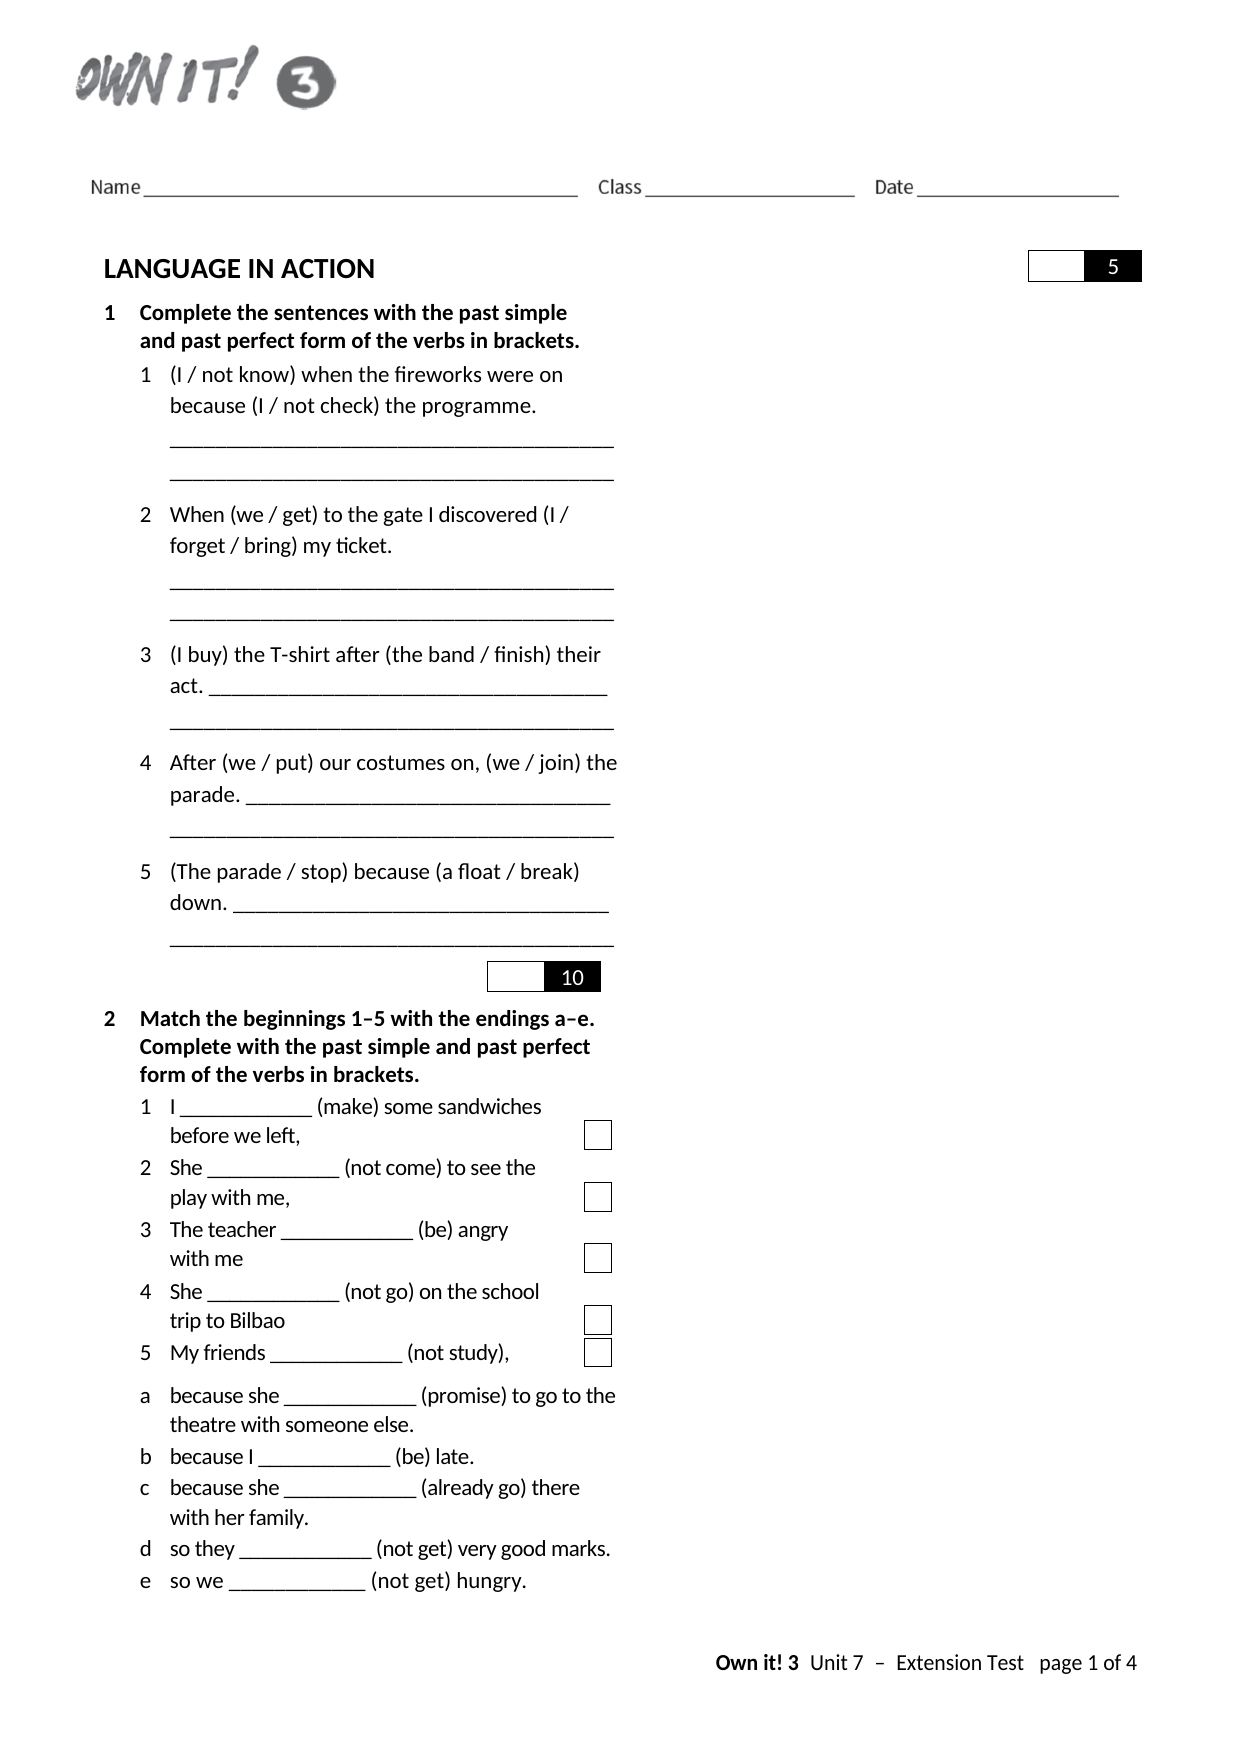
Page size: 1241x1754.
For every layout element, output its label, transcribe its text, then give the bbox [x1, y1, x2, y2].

text _______________________________________ [169, 453, 619, 484]
table_header [488, 962, 544, 991]
table_header 10 [545, 962, 600, 991]
text _______________________________________ [169, 702, 619, 733]
text 1 (I / not know) when the fireworks were on because (I / not check) the programme. _______________________________________ [139, 357, 619, 451]
text 2 When (we / get) to the gate I discovered (I / forget / bring) my ticket. [139, 497, 619, 559]
text 5 My friends ____________ (not study), [139, 1337, 611, 1367]
text 2 She ____________ (not come) to see the play with me, [139, 1152, 619, 1212]
text e so we ____________ (not get) hungry. [139, 1564, 619, 1594]
text a because she ____________ (promise) to go to the theatre with someone else. [139, 1380, 619, 1438]
table_header 5 [1086, 251, 1141, 281]
text ______________________________________________________________________________ [169, 562, 619, 624]
text 4 She ____________ (not go) on the school trip to Bilbao [139, 1276, 619, 1335]
text 1 Complete the sentences with the past simple and past perfect form of the verbs in brackets. [103, 298, 606, 354]
text 1 I ____________ (make) some sandwiches before we left, [139, 1091, 619, 1150]
table_header [1029, 251, 1084, 281]
text 4 After (we / put) our costumes on, (we / join) the parade. ________________________________ [139, 745, 619, 808]
text 5 (The parade / stop) because (a float / break) down. _________________________________ [139, 854, 619, 916]
text c because she ____________ (already go) there with her family. [139, 1472, 619, 1531]
text LANGUAGE IN ACTION [103, 250, 606, 286]
text b because I ____________ (be) late. [139, 1441, 619, 1470]
text 3 The teacher ____________ (be) angry with me [139, 1214, 619, 1273]
text _______________________________________ [169, 810, 619, 841]
picture [0, 1, 1239, 248]
text d so they ____________ (not get) very good marks. [139, 1533, 619, 1562]
text 2 Match the beginnings 1–5 with the endings a–e. Complete with the past simple and past perfect form of the verbs in brackets. [103, 1004, 606, 1088]
text _______________________________________ [169, 919, 619, 950]
text 3 (I buy) the T-shirt after (the band / finish) their act. ___________________________________ [139, 637, 619, 699]
